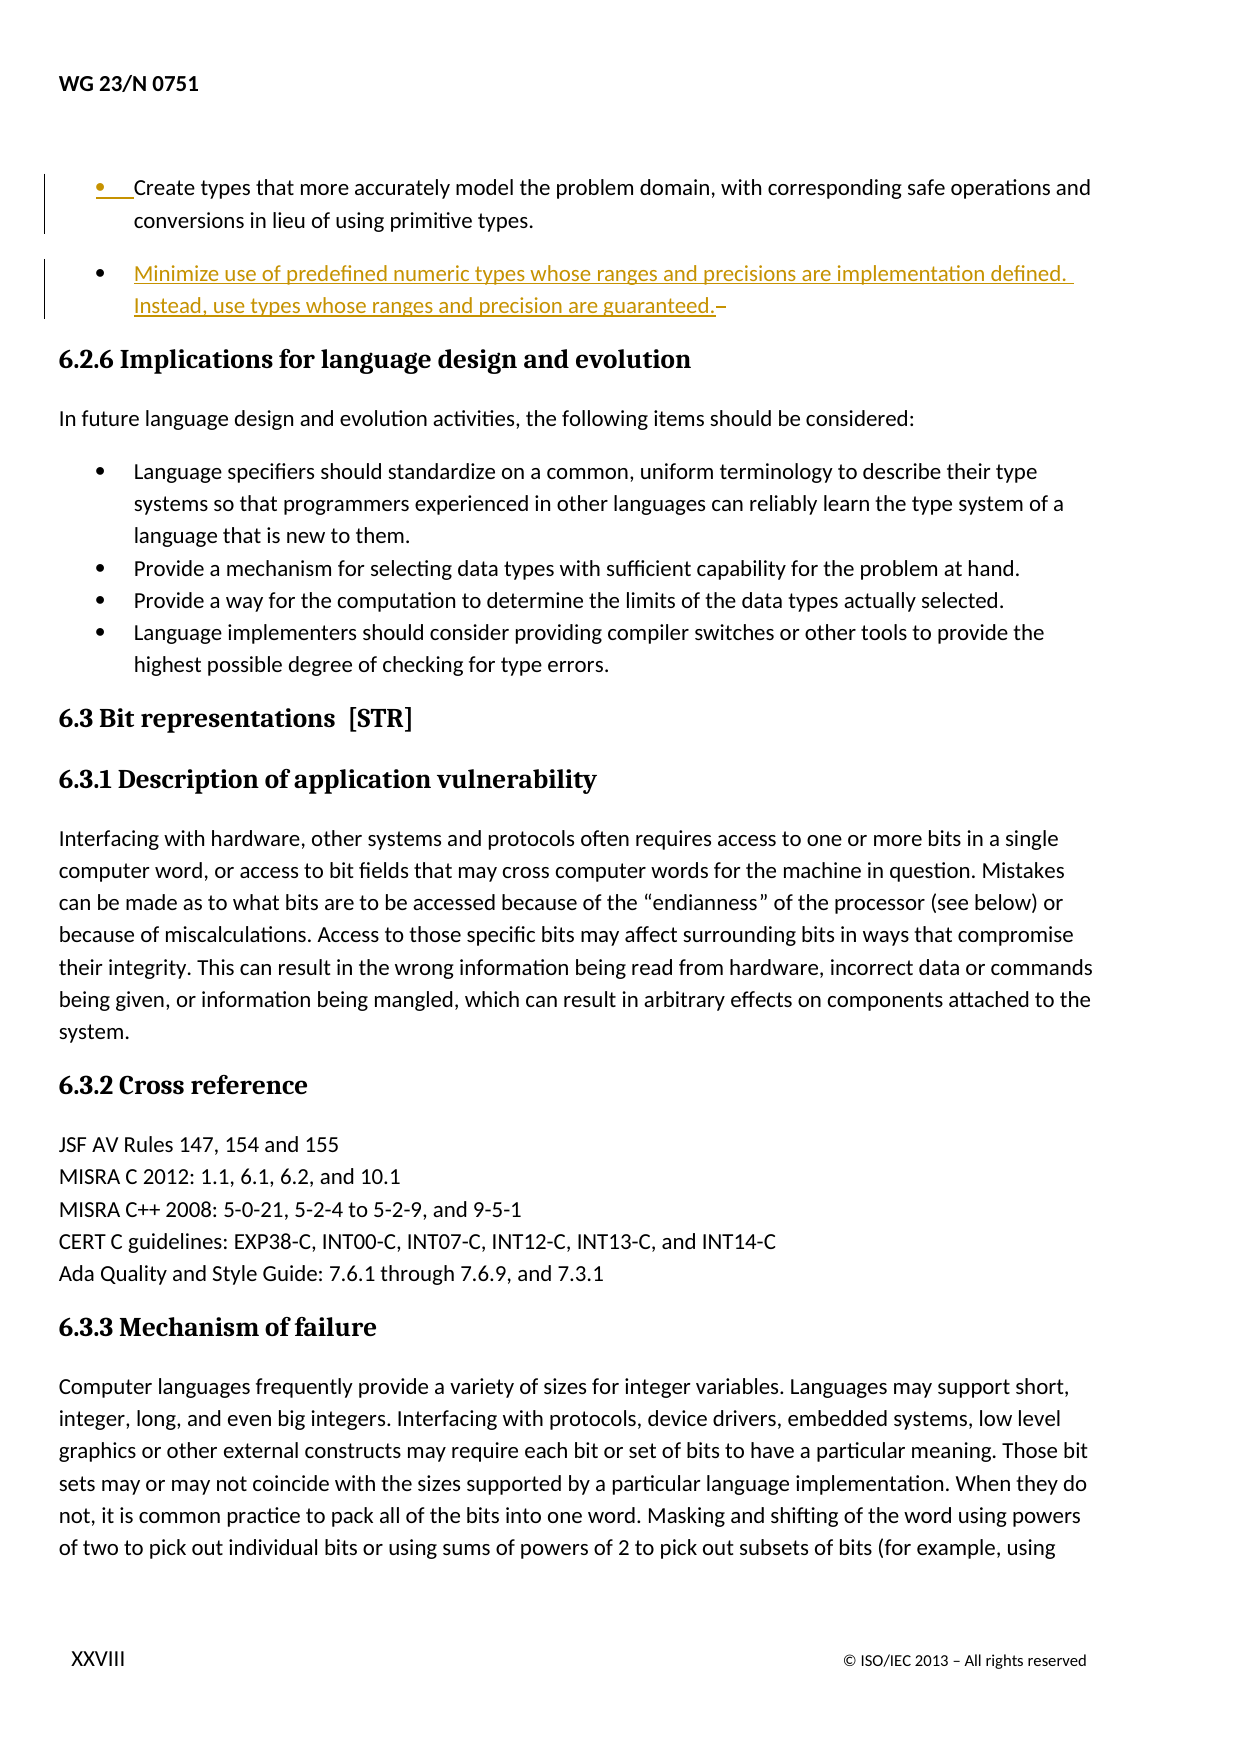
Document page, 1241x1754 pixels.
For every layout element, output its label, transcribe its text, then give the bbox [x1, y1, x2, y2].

subtitle 6.3.3 Mechanism of failure [58, 1312, 1099, 1343]
text CERT C guidelines: EXP38-C, INT00-C, INT07-C, INT12-C, INT13-C, and INT14-C [58, 1227, 1099, 1255]
text Interfacing with hardware, other systems and protocols often requires access to one or more bits in a single computer word, or access to bit fields that may cross computer words for the machine in question. Mistakes can be made as to what bits are to be accessed because of the “endianness” of the processor (see below) or because of miscalculations. Access to those specific bits may affect surrounding bits in ways that compromise their integrity. This can result in the wrong information being read from hardware, incorrect data or commands being given, or information being mangled, which can result in arbitrary effects on components attached to the system. [58, 824, 1099, 1045]
subtitle 6.2.6 Implications for language design and evolution [58, 344, 1099, 375]
text In future language design and evolution activities, the following items should be considered: [58, 404, 1099, 432]
subtitle 6.3 Bit representations [STR] [58, 703, 1099, 734]
list Language implementers should consider providing compiler switches or other tools to provide the highest possible degree of checking for type errors. [96, 618, 1099, 678]
text Ada Quality and Style Guide: 7.6.1 through 7.6.9, and 7.3.1 [58, 1259, 1099, 1287]
text JSF AV Rules 147, 154 and 155 [58, 1130, 1099, 1158]
text MISRA C++ 2008: 5-0-21, 5-2-4 to 5-2-9, and 9-5-1 [58, 1195, 1099, 1223]
text MISRA C 2012: 1.1, 6.1, 6.2, and 10.1 [58, 1162, 1099, 1191]
list Language specifiers should standardize on a common, uniform terminology to describe their type systems so that programmers experienced in other languages can reliably learn the type system of a language that is new to them. [96, 457, 1099, 549]
list Provide a mechanism for selecting data types with sufficient capability for the problem at hand. [96, 554, 1099, 582]
subtitle 6.3.1 Description of application vulnerability [58, 764, 1099, 795]
subtitle 6.3.2 Cross reference [58, 1070, 1099, 1101]
list Provide a way for the computation to determine the limits of the data types actually selected. [96, 586, 1099, 614]
list Create types that more accurately model the problem domain, with corresponding safe operations and conversions in lieu of using primitive types. [96, 173, 1099, 234]
